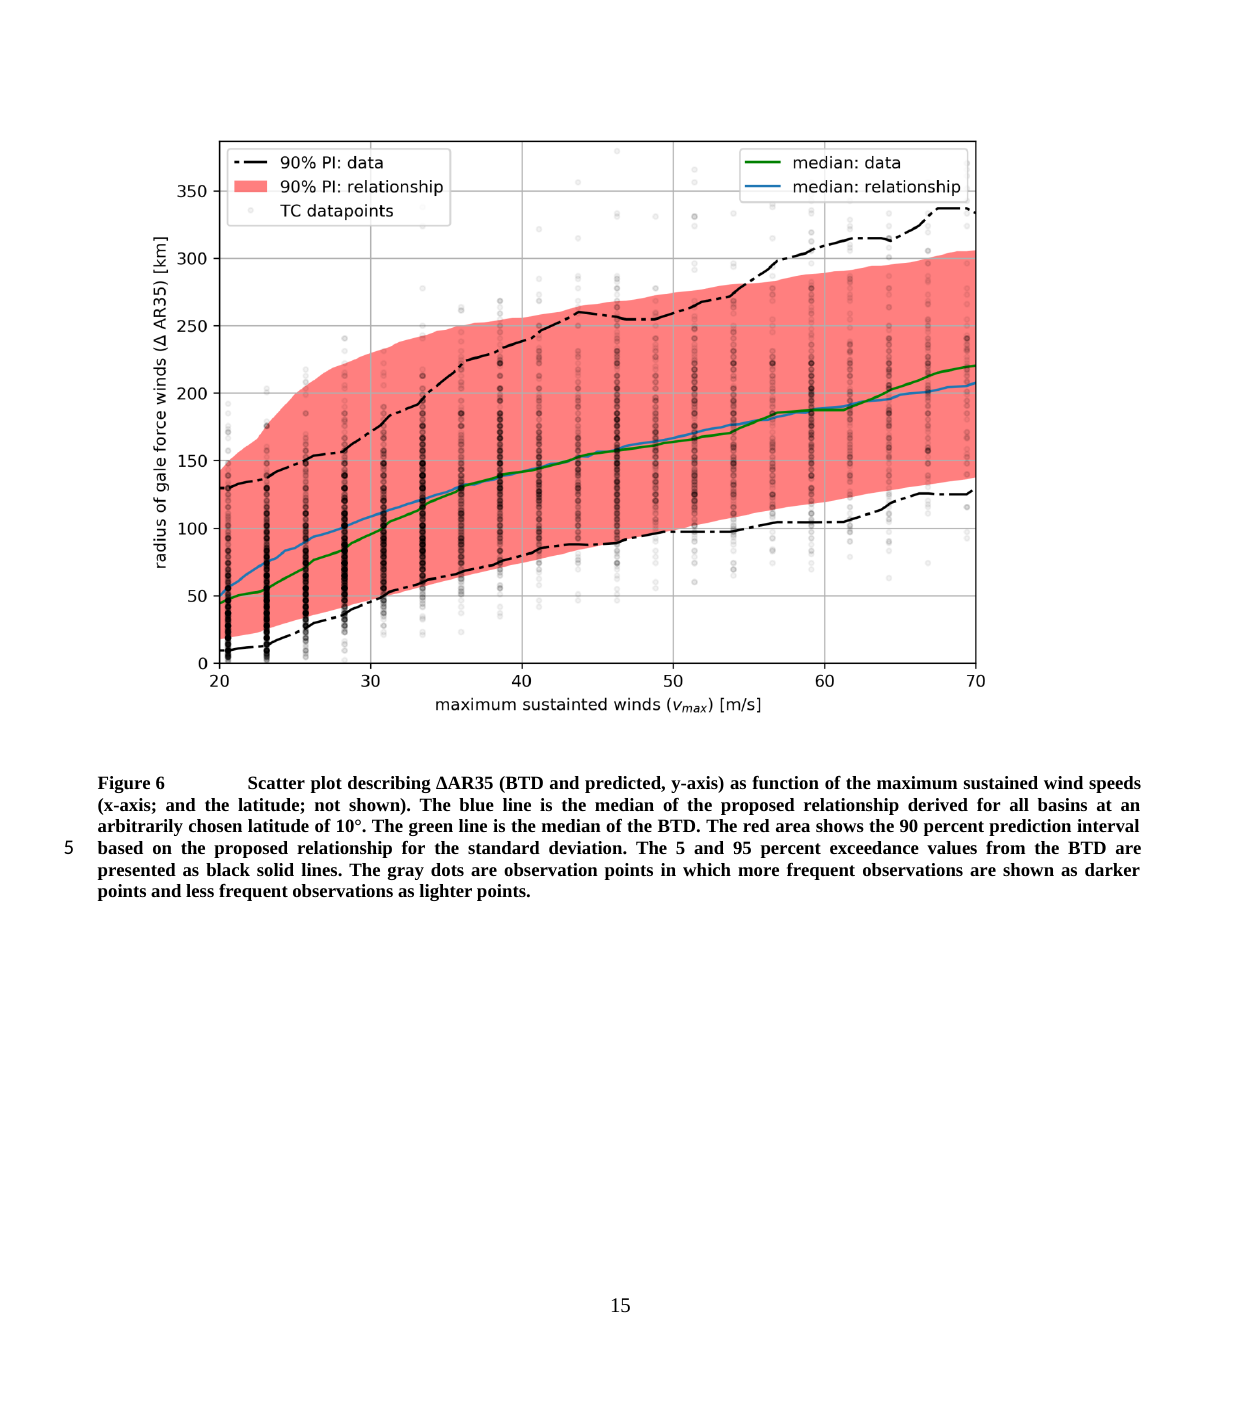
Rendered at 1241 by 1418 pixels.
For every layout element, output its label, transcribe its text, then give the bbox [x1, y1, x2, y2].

picture [97, 59, 1073, 749]
